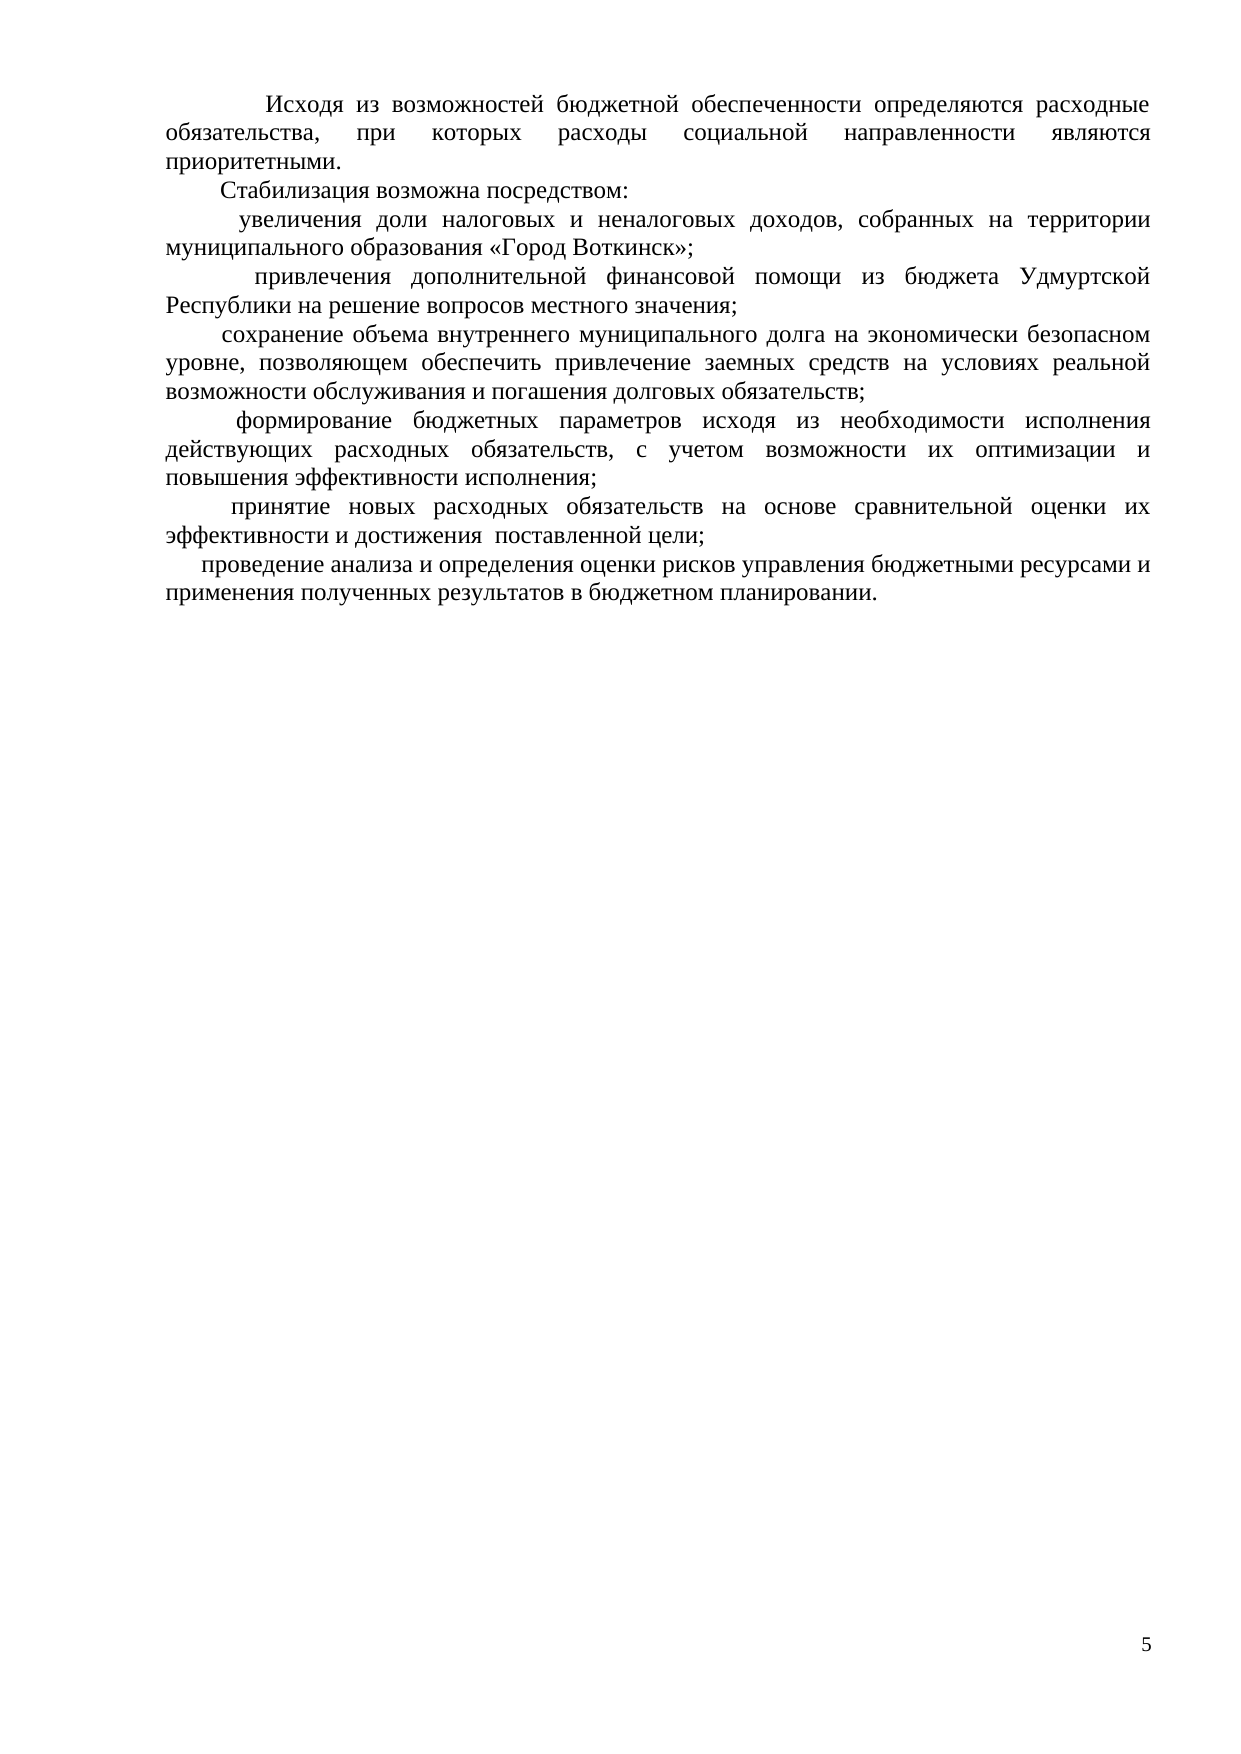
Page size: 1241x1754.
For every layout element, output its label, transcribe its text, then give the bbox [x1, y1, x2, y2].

text сохранение объема внутреннего муниципального долга на экономически безопасном уровне, позволяющем обеспечить привлечение заемных средств на условиях реальной возможности обслуживания и погашения долговых обязательств; [165, 319, 1152, 405]
text принятие новых расходных обязательств на основе сравнительной оценки их эффективности и достижения поставленной цели; [165, 491, 1152, 549]
text привлечения дополнительной финансовой помощи из бюджета Удмуртской Республики на решение вопросов местного значения; [165, 261, 1152, 319]
text Стабилизация возможна посредством: [165, 175, 1152, 204]
text Исходя из возможностей бюджетной обеспеченности определяются расходные обязательства, при которых расходы социальной направленности являются приоритетными. [165, 89, 1152, 175]
text увеличения доли налоговых и неналоговых доходов, собранных на территории муниципального образования «Город Воткинск»; [165, 204, 1152, 261]
text проведение анализа и определения оценки рисков управления бюджетными ресурсами и применения полученных результатов в бюджетном планировании. [165, 549, 1152, 606]
text формирование бюджетных параметров исходя из необходимости исполнения действующих расходных обязательств, с учетом возможности их оптимизации и повышения эффективности исполнения; [165, 405, 1152, 491]
